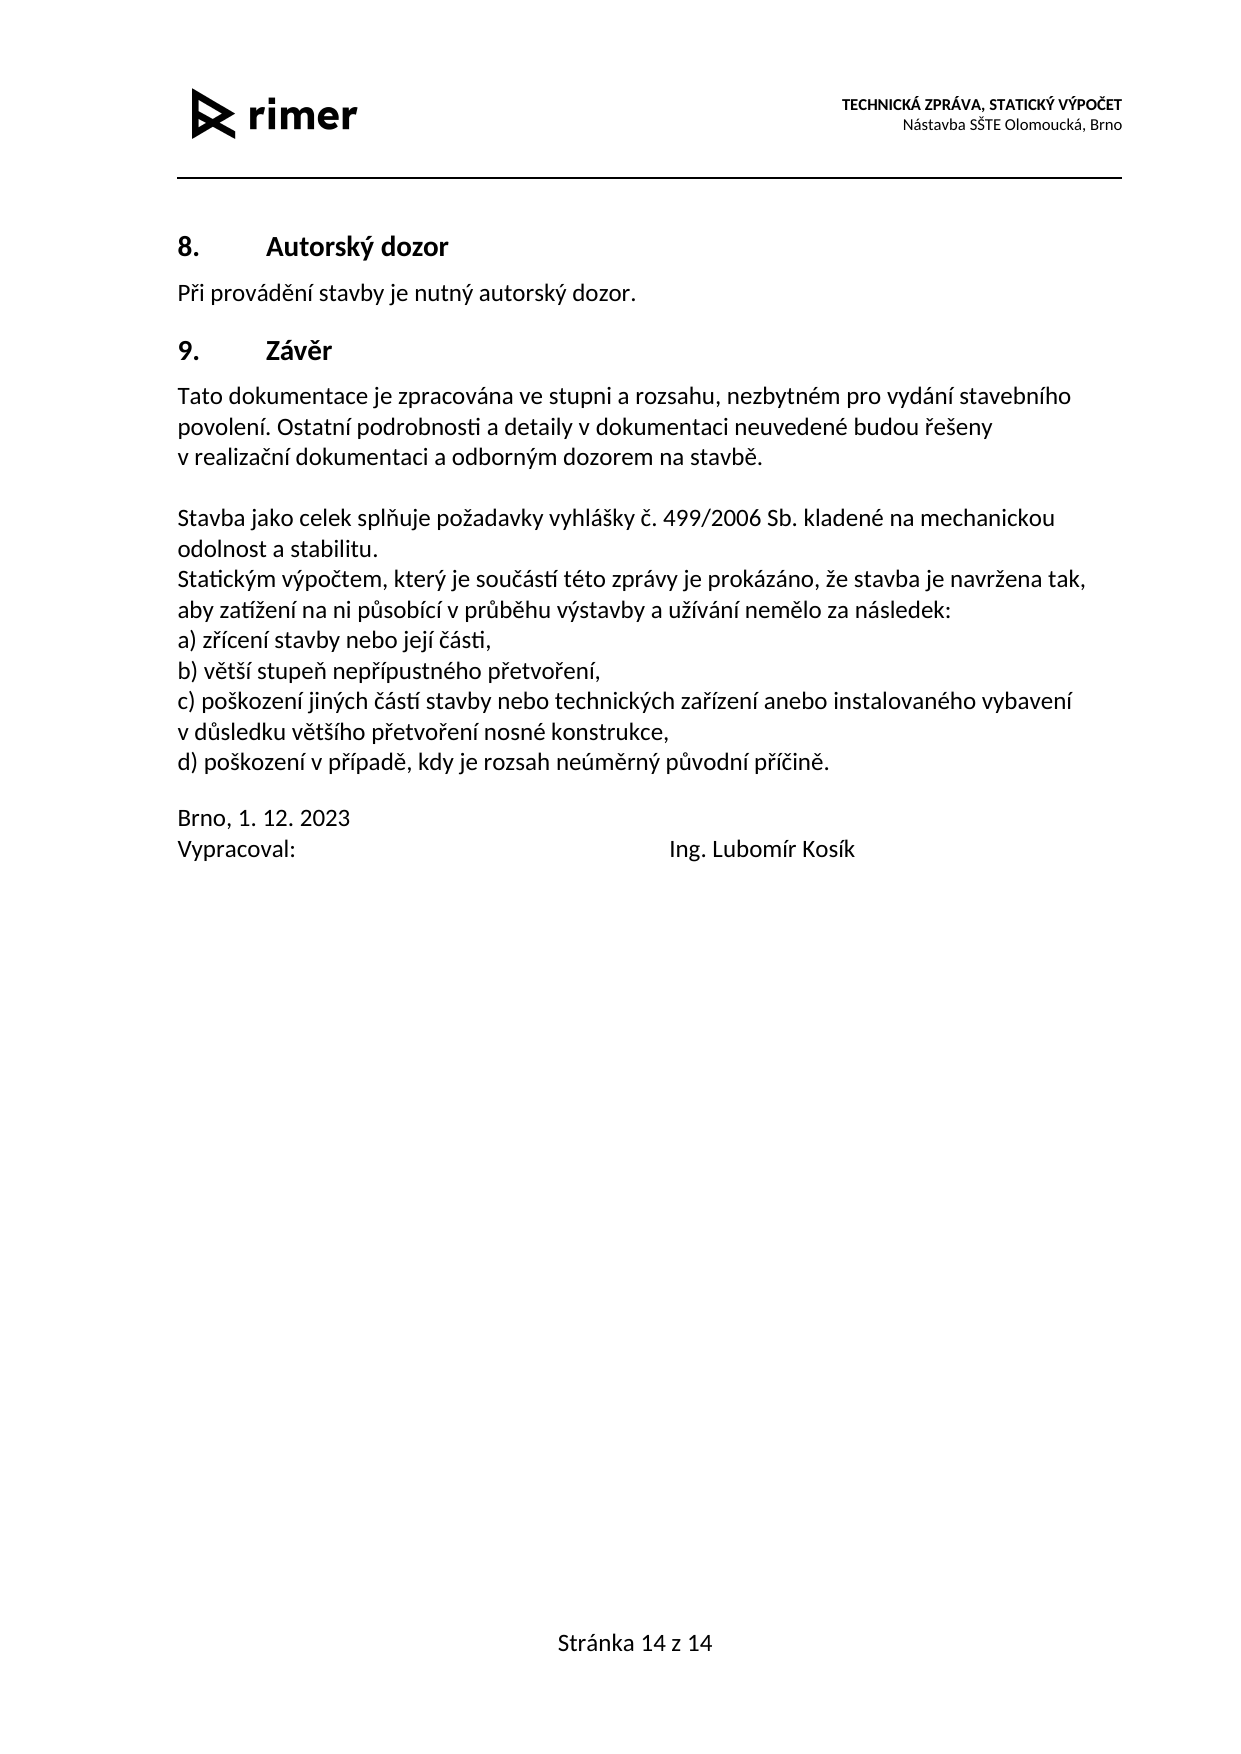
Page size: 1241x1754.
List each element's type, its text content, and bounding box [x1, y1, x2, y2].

text Brno, 1. 12. 2023 [177, 802, 1093, 833]
text Stavba jako celek splňuje požadavky vyhlášky č. 499/2006 Sb. kladené na mechanickou odolnost a stabilitu. Statickým výpočtem, který je součástí této zprávy je prokázáno, že stavba je navržena tak, aby zatížení na ni působící v průběhu výstavby a užívání nemělo za následek: a) zřícení stavby nebo její části, b) větší stupeň nepřípustného přetvoření, c) poškození jiných částí stavby nebo technických zařízení anebo instalovaného vybavení v důsledku většího přetvoření nosné konstrukce, d) poškození v případě, kdy je rozsah neúměrný původní příčině. [177, 502, 1093, 777]
picture [177, 73, 372, 154]
subtitle Autorský dozor [177, 228, 1093, 264]
subtitle Závěr [177, 332, 1093, 368]
text Tato dokumentace je zpracována ve stupni a rozsahu, nezbytném pro vydání stavebního povolení. Ostatní podrobnosti a detaily v dokumentaci neuvedené budou řešeny v realizační dokumentaci a odborným dozorem na stavbě. [177, 380, 1093, 472]
text Vypracoval: Ing. Lubomír Kosík [177, 833, 1093, 863]
text Při provádění stavby je nutný autorský dozor. [177, 277, 1093, 307]
